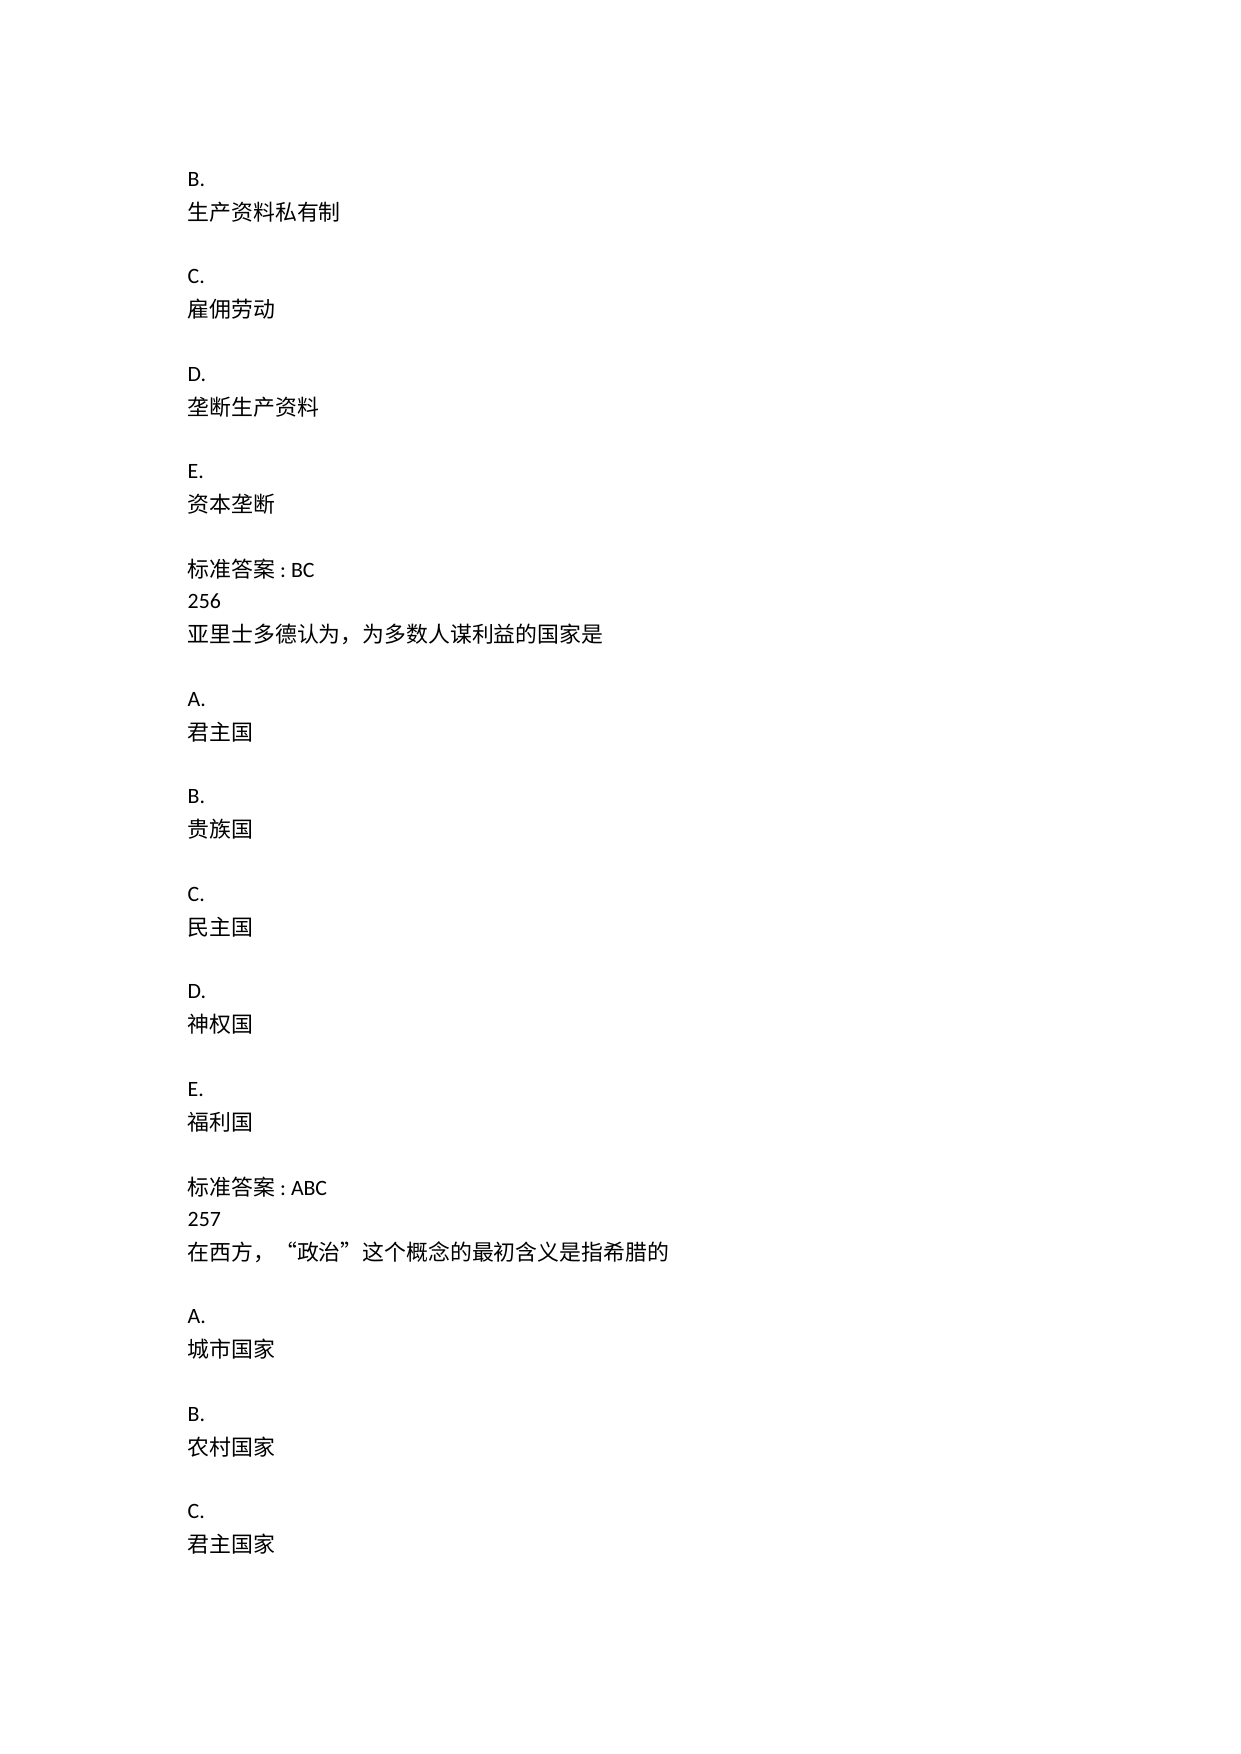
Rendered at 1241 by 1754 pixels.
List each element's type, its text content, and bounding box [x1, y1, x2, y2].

text 城市国家 [187, 1332, 1053, 1364]
text D. [187, 357, 1053, 389]
text D. [187, 974, 1053, 1007]
text C. [187, 259, 1053, 292]
text 农村国家 [187, 1429, 1053, 1462]
text 标准答案 : ABC [187, 1169, 1053, 1202]
text C. [187, 877, 1053, 909]
text 垄断生产资料 [187, 389, 1053, 422]
text C. [187, 1494, 1053, 1527]
text A. [187, 682, 1053, 714]
text B. [187, 779, 1053, 812]
text A. [187, 1299, 1053, 1332]
text 神权国 [187, 1007, 1053, 1039]
text 256 [187, 584, 1053, 617]
text 福利国 [187, 1104, 1053, 1137]
text 君主国 [187, 714, 1053, 747]
text 生产资料私有制 [187, 194, 1053, 227]
text 资本垄断 [187, 487, 1053, 519]
text E. [187, 454, 1053, 487]
text 257 [187, 1202, 1053, 1234]
text 君主国家 [187, 1527, 1053, 1559]
text 雇佣劳动 [187, 292, 1053, 324]
text B. [187, 162, 1053, 194]
text 在西方，“政治”这个概念的最初含义是指希腊的 [187, 1234, 1053, 1267]
text 民主国 [187, 909, 1053, 942]
text B. [187, 1397, 1053, 1429]
text E. [187, 1072, 1053, 1104]
text 贵族国 [187, 812, 1053, 844]
text 标准答案 : BC [187, 552, 1053, 584]
text 亚里士多德认为，为多数人谋利益的国家是 [187, 617, 1053, 649]
